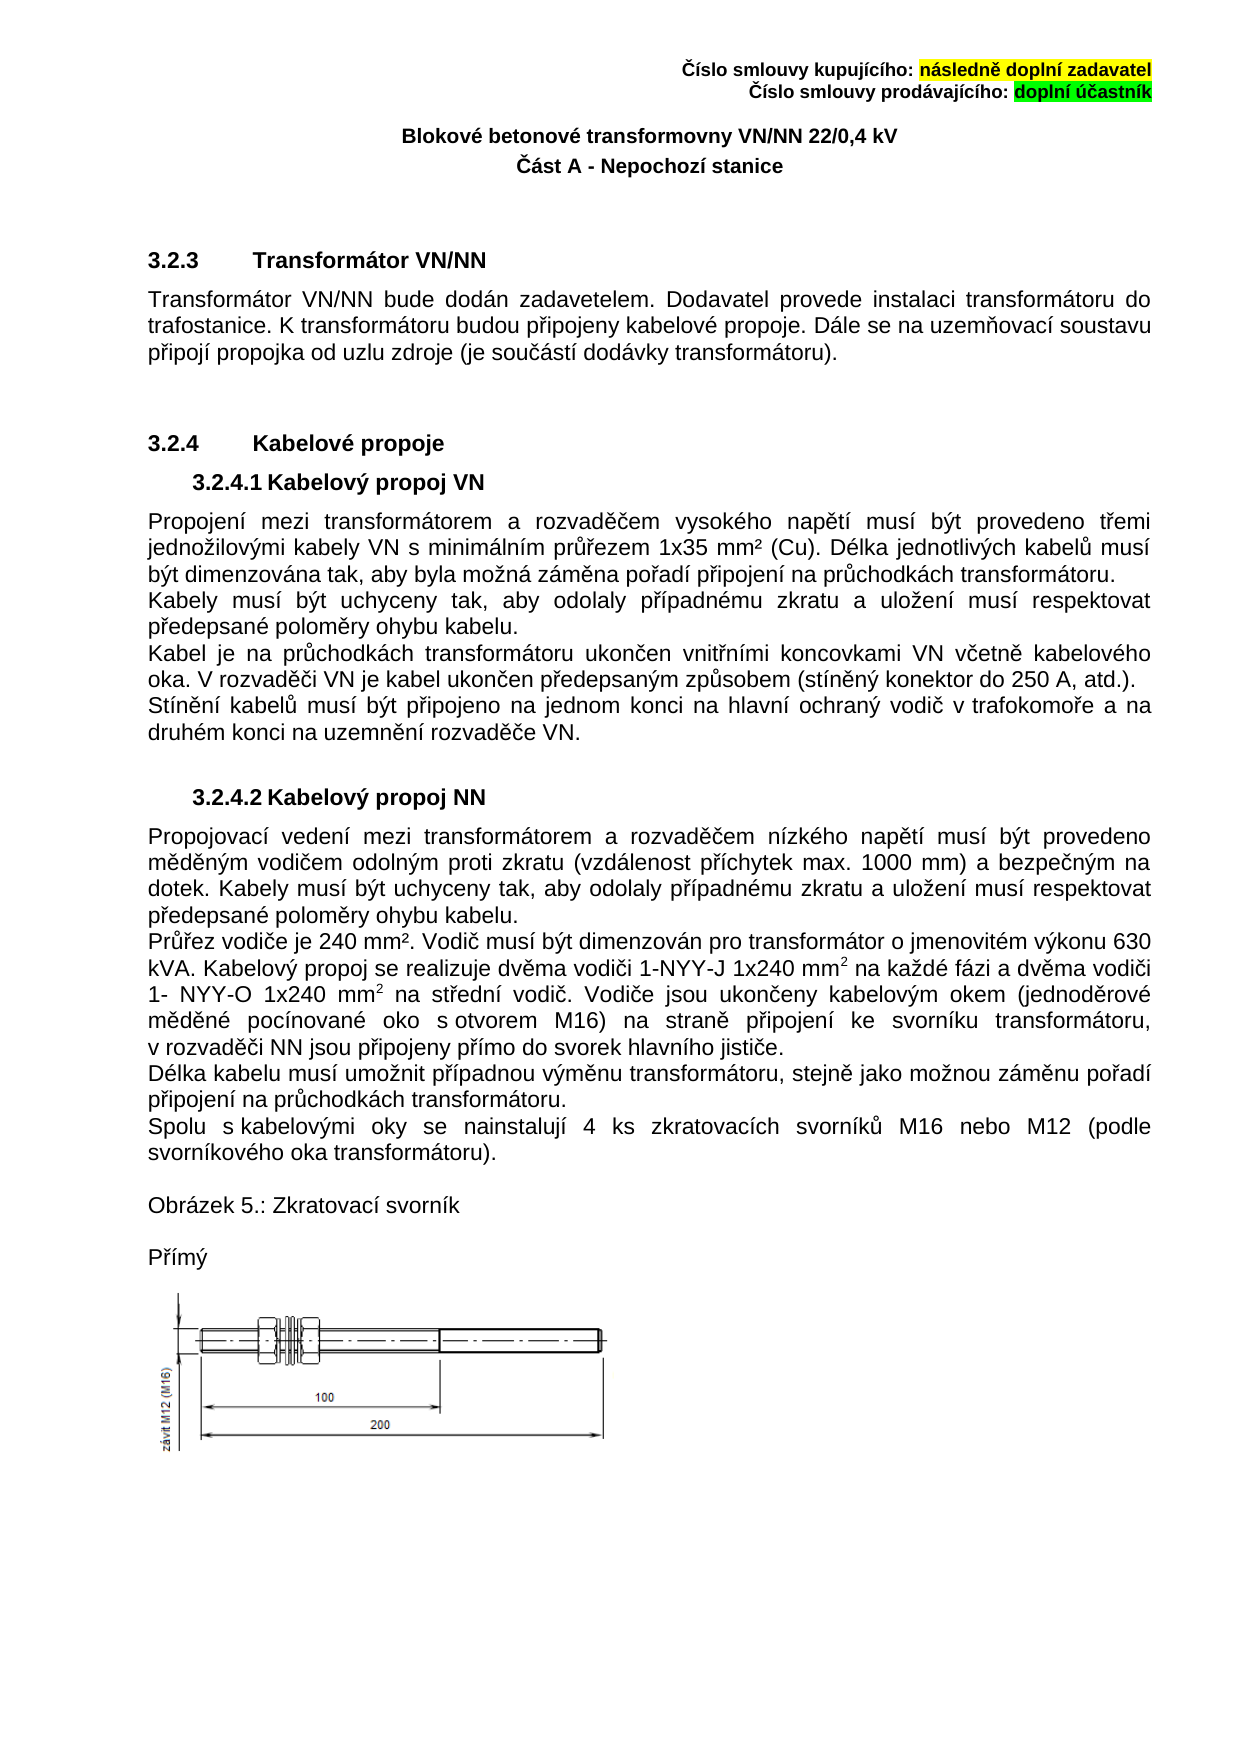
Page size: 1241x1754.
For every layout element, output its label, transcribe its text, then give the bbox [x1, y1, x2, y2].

text Stínění kabelů musí být připojeno na jednom konci na hlavní ochraný vodič v trafokomoře a na druhém konci na uzemnění rozvaděče VN. [148, 692, 1152, 745]
text Obrázek 5.: Zkratovací svorník [148, 1192, 1152, 1218]
list Kabelové propoje [148, 430, 1152, 456]
text Délka kabelu musí umožnit případnou výměnu transformátoru, stejně jako možnou záměnu pořadí připojení na průchodkách transformátoru. [148, 1060, 1152, 1113]
text Propojení mezi transformátorem a rozvaděčem vysokého napětí musí být provedeno třemi jednožilovými kabely VN s minimálním průřezem 1x35 mm² (Cu). Délka jednotlivých kabelů musí být dimenzována tak, aby byla možná záměna pořadí připojení na průchodkách transformátoru. [148, 508, 1152, 587]
text Průřez vodiče je 240 mm². Vodič musí být dimenzován pro transformátor o jmenovitém výkonu 630 kVA. Kabelový propoj se realizuje dvěma vodiči 1-NYY-J 1x240 mm2 na každé fázi a dvěma vodiči 1- NYY-O 1x240 mm2 na střední vodič. Vodiče jsou ukončeny kabelovým okem (jednoděrové měděné pocínované oko s otvorem M16) na straně připojení ke svorníku transformátoru, v rozvaděči NN jsou připojeny přímo do svorek hlavního jističe. [148, 928, 1152, 1060]
text Transformátor VN/NN bude dodán zadavetelem. Dodavatel provede instalaci transformátoru do trafostanice. K transformátoru budou připojeny kabelové propoje. Dále se na uzemňovací soustavu připojí propojka od uzlu zdroje (je součástí dodávky transformátoru). [148, 286, 1152, 365]
list Transformátor VN/NN [148, 247, 1152, 273]
text Kabel je na průchodkách transformátoru ukončen vnitřními koncovkami VN včetně kabelového oka. V rozvaděči VN je kabel ukončen předepsaným způsobem (stíněný konektor do 250 A, atd.). [148, 639, 1152, 692]
picture [147, 1270, 628, 1473]
list Kabelový propoj NN [192, 784, 1152, 810]
text Kabely musí být uchyceny tak, aby odolaly případnému zkratu a uložení musí respektovat předepsané poloměry ohybu kabelu. [148, 587, 1152, 639]
text Propojovací vedení mezi transformátorem a rozvaděčem nízkého napětí musí být provedeno měděným vodičem odolným proti zkratu (vzdálenost příchytek max. 1000 mm) a bezpečným na dotek. Kabely musí být uchyceny tak, aby odolaly případnému zkratu a uložení musí respektovat předepsané poloměry ohybu kabelu. [148, 823, 1152, 928]
list Kabelový propoj VN [192, 469, 1152, 495]
text Spolu s kabelovými oky se nainstalují 4 ks zkratovacích svorníků M16 nebo M12 (podle svorníkového oka transformátoru). [148, 1113, 1152, 1165]
